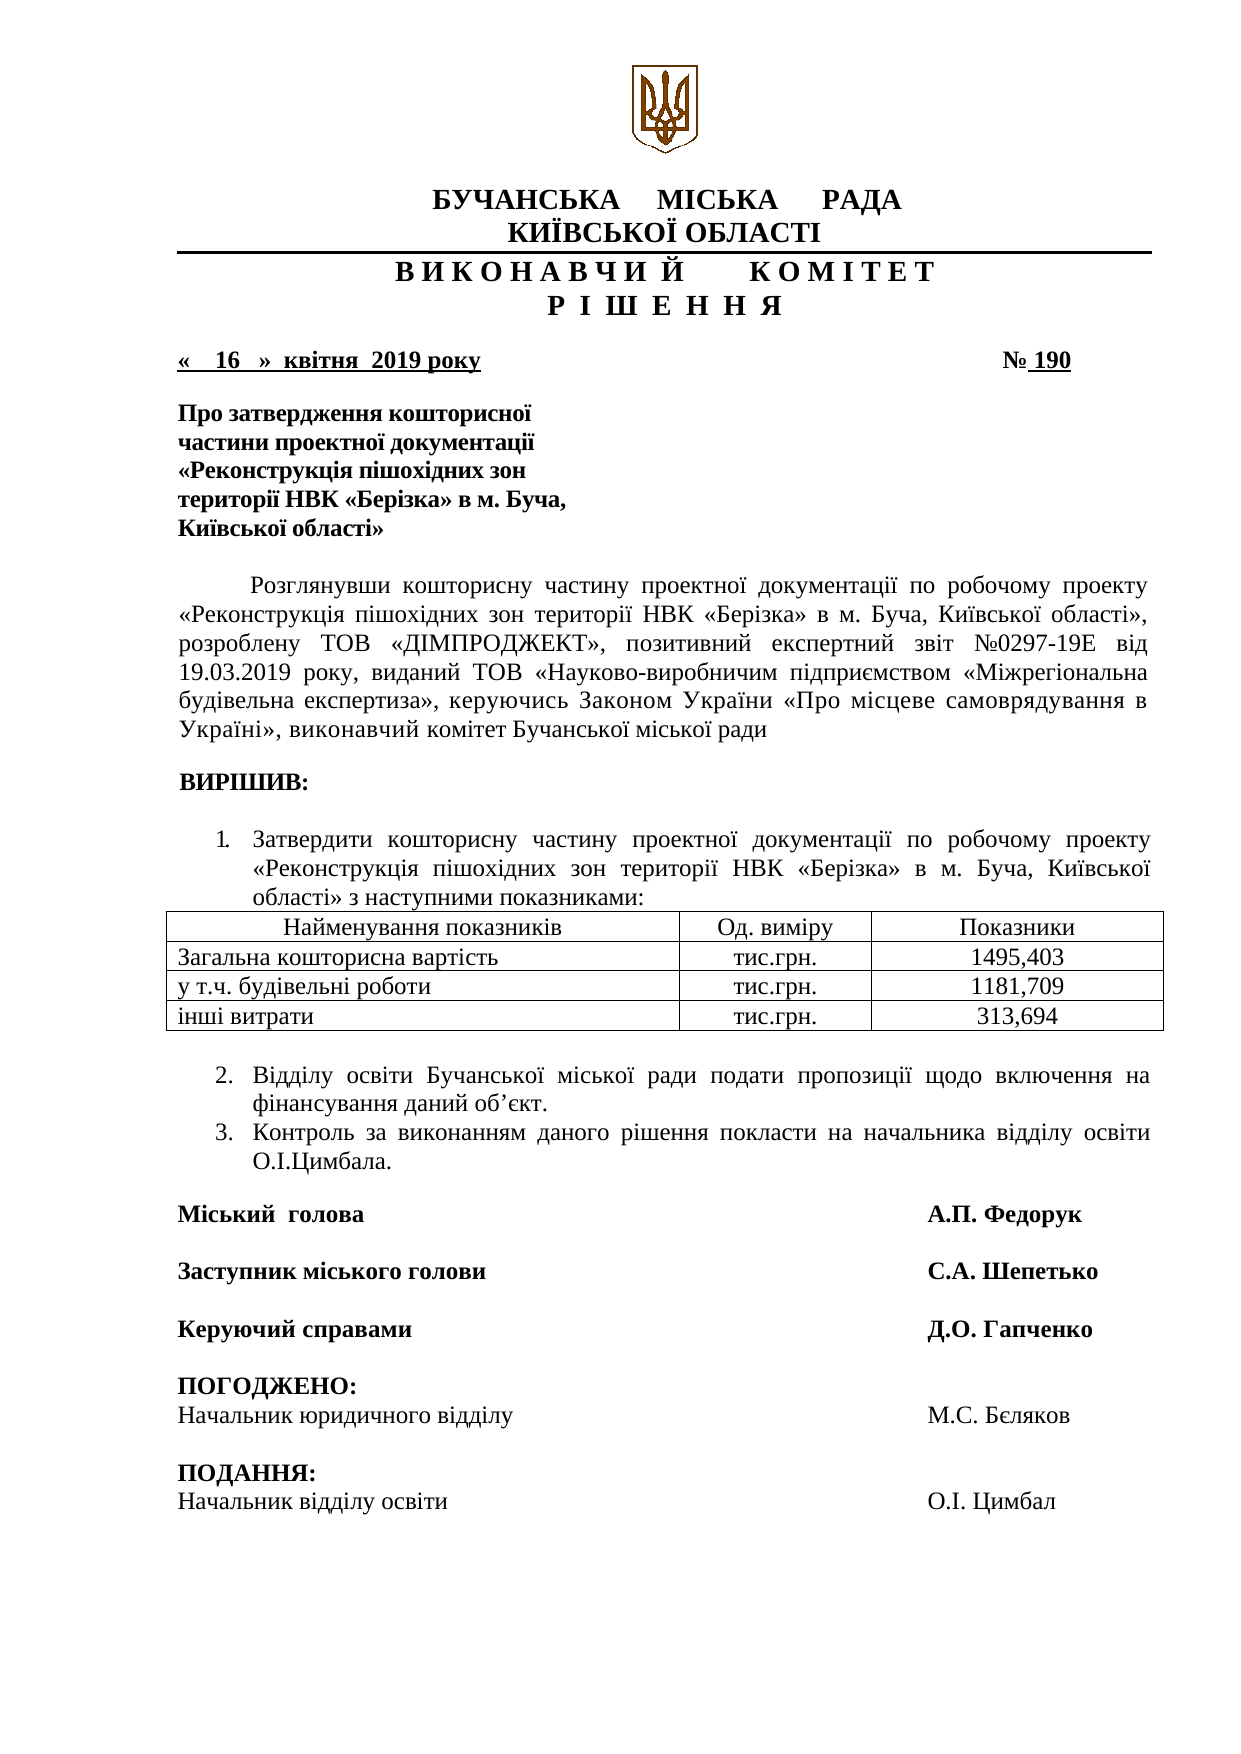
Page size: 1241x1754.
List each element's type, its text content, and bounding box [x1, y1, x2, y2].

text БУЧАНСЬКА МІСЬКА РАДА [183, 182, 1152, 215]
table_cell тис.грн. [680, 942, 871, 970]
subtitle В И К О Н А В Ч И Й К О М І Т Е Т [177, 254, 1152, 288]
text Міський голова А.П. Федорук [177, 1199, 1152, 1228]
table_header Найменування показників [167, 912, 679, 941]
subtitle КИЇВСЬКОЇ ОБЛАСТІ [177, 215, 1152, 251]
list Затвердити кошторисну частину проектної документації по робочому проекту «Реконструкція пішохідних зон території НВК «Берізка» в м. Буча, Київської області» з наступними показниками: [215, 824, 1152, 911]
table_cell тис.грн. [680, 971, 871, 1000]
text Начальник юридичного відділу М.С. Бєляков [177, 1400, 1152, 1429]
picture [625, 59, 704, 158]
table_cell 313,694 [872, 1001, 1163, 1030]
text Начальник відділу освіти О.І. Цимбал [177, 1486, 1152, 1515]
subtitle Р І Ш Е Н Н Я [177, 288, 1152, 321]
table_cell тис.грн. [680, 1001, 871, 1030]
text ПОГОДЖЕНО: [177, 1371, 1152, 1400]
table_header Показники [872, 912, 1163, 941]
table_cell у т.ч. будівельні роботи [167, 971, 679, 1000]
table_cell інші витрати [167, 1001, 679, 1030]
table_cell 1181,709 [872, 971, 1163, 1000]
table_header Од. виміру [680, 912, 871, 941]
text Заступник міського голови С.А. Шепетько [177, 1256, 1152, 1285]
list Відділу освіти Бучанської міської ради подати пропозиції щодо включення на фінансування даний об’єкт. [215, 1060, 1152, 1117]
table_cell 1495,403 [872, 942, 1163, 970]
text Керуючий справами Д.О. Гапченко [177, 1314, 1152, 1343]
text ПОДАННЯ: [177, 1458, 1152, 1486]
text ВИРІШИВ: [179, 767, 1152, 796]
text Про затвердження кошторисної частини проектної документації «Реконструкція пішохідних зон території НВК «Берізка» в м. Буча, Київської області» [178, 398, 576, 542]
table_cell Загальна кошторисна вартість [167, 942, 679, 970]
list Контроль за виконанням даного рішення покласти на начальника відділу освіти О.І.Цимбала. [215, 1117, 1152, 1175]
text « 16 » квітня 2019 року № 190 [177, 345, 1152, 374]
text Розглянувши кошторисну частину проектної документації по робочому проекту «Реконструкція пішохідних зон території НВК «Берізка» в м. Буча, Київської області», розроблену ТОВ «ДІМПРОДЖЕКТ», позитивний експертний звіт №0297-19Е від 19.03.2019 року, виданий ТОВ «Науково-виробничим підприємством «Міжрегіональна будівельна експертиза», керуючись Законом України «Про місцеве самоврядування в Україні», виконавчий комітет Бучанської міської ради [178, 571, 1148, 743]
